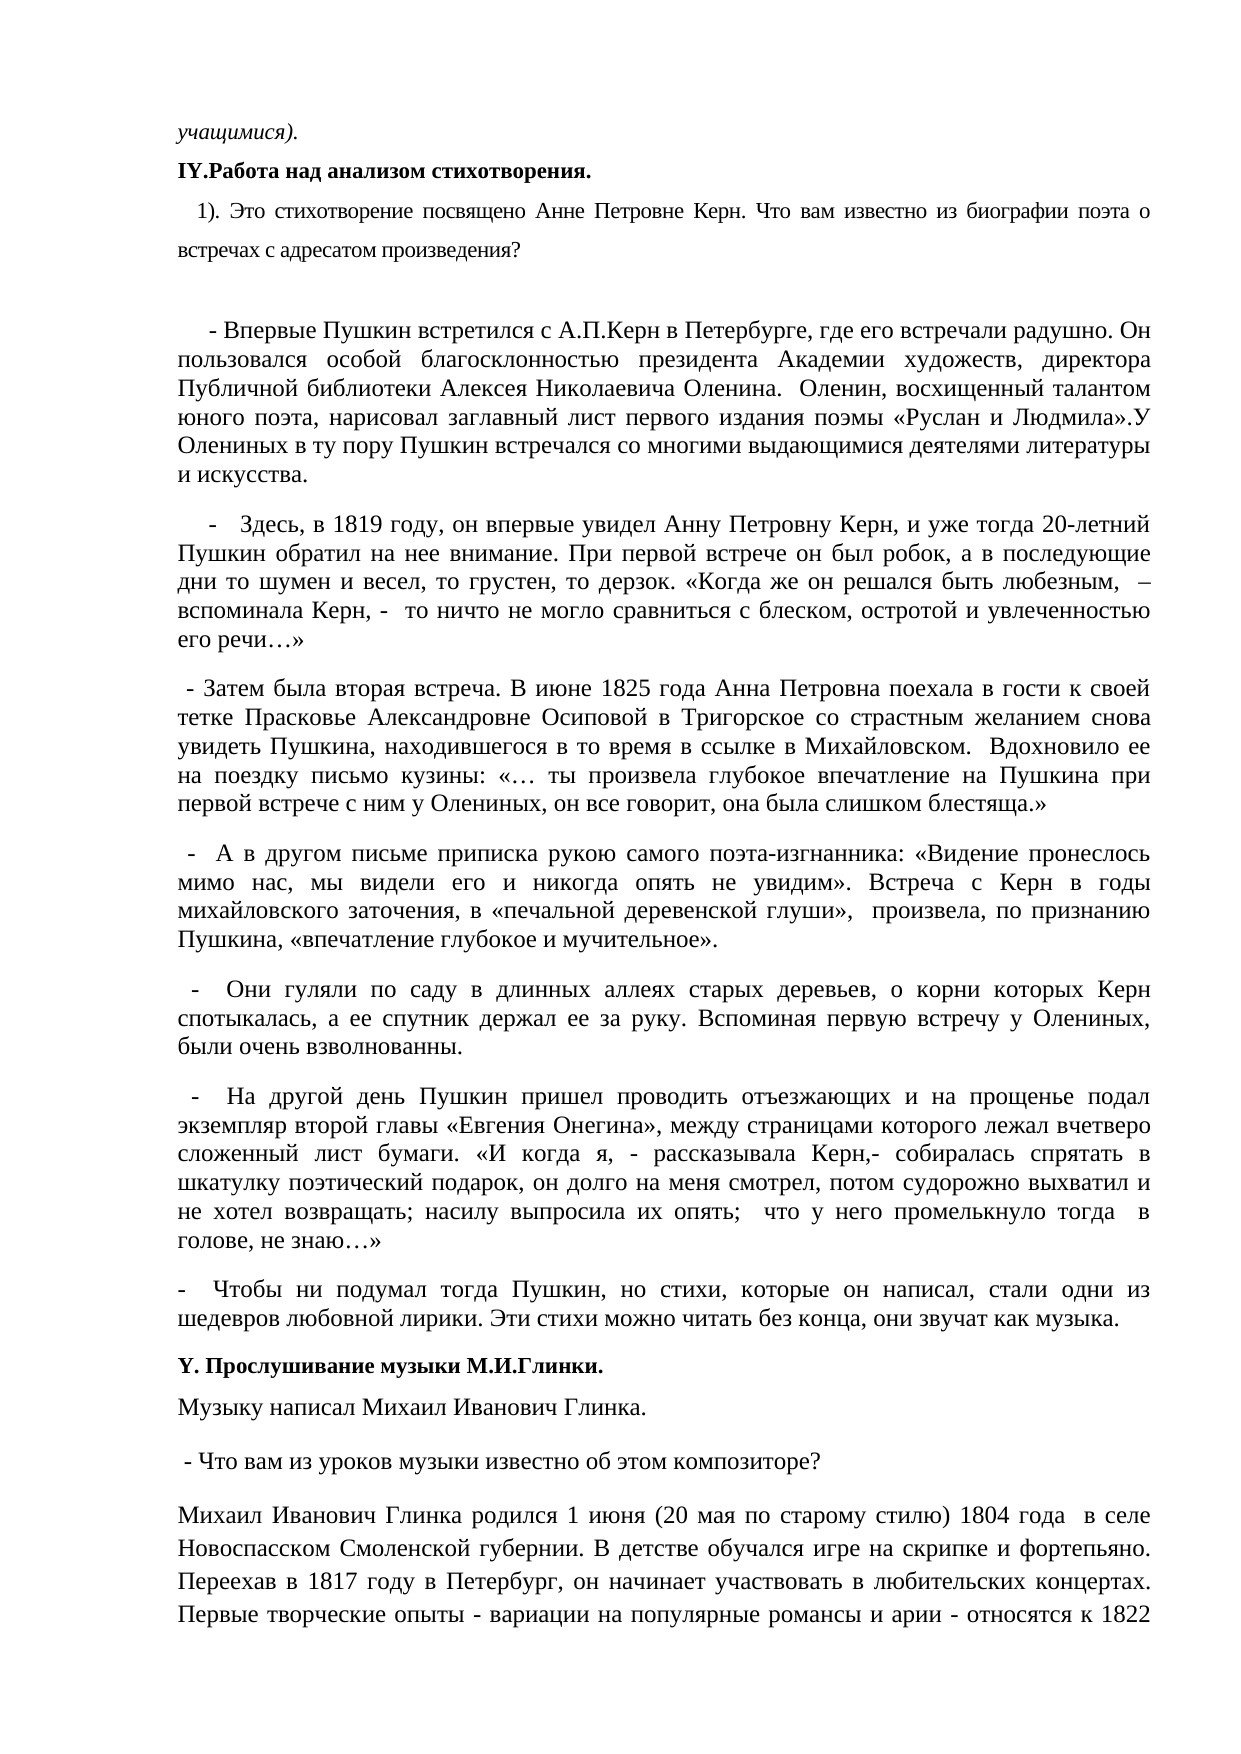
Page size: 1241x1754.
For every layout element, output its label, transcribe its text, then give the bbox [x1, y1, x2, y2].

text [177, 118, 1152, 144]
text - Впервые Пушкин встретился с А.П.Керн в Петербурге, где его встречали радушно. Он пользовался особой благосклонностью президента Академии художеств, директора Публичной библиотеки Алексея Николаевича Оленина. Оленин, восхищенный талантом юного поэта, нарисовал заглавный лист первого издания поэмы «Руслан и Людмила».У Олениных в ту пору Пушкин встречался со многими выдающимися деятелями литературы и искусства. [177, 316, 1152, 488]
text Музыку написал Михаил Иванович Глинка. [177, 1392, 1152, 1421]
text - Чтобы ни подумал тогда Пушкин, но стихи, которые он написал, стали одни из шедевров любовной лирики. Эти стихи можно читать без конца, они звучат как музыка. [177, 1274, 1152, 1332]
text - Здесь, в 1819 году, он впервые увидел Анну Петровну Керн, и уже тогда 20-летний Пушкин обратил на нее внимание. При первой встрече он был робок, а в последующие дни то шумен и весел, то грустен, то дерзок. «Когда же он решался быть любезным, – вспоминала Керн, - то ничто не могло сравниться с блеском, остротой и увлеченностью его речи…» [177, 509, 1152, 653]
text - На другой день Пушкин пришел проводить отъезжающих и на прощенье подал экземпляр второй главы «Евгения Онегина», между страницами которого лежал вчетверо сложенный лист бумаги. «И когда я, - рассказывала Керн,- собиралась спрятать в шкатулку поэтический подарок, он долго на меня смотрел, потом судорожно выхватил и не хотел возвращать; насилу выпросила их опять; что у него промелькнуло тогда в голове, не знаю…» [177, 1081, 1152, 1253]
text - Затем была вторая встреча. В июне 1825 года Анна Петровна поехала в гости к своей тетке Прасковье Александровне Осиповой в Тригорское со страстным желанием снова увидеть Пушкина, находившегося в то время в ссылке в Михайловском. Вдохновило ее на поездку письмо кузины: «… ты произвела глубокое впечатление на Пушкина при первой встрече с ним у Олениных, он все говорит, она была слишком блестяща.» [177, 673, 1152, 817]
text - Что вам из уроков музыки известно об этом композиторе? [177, 1446, 1152, 1475]
text - Они гуляли по саду в длинных аллеях старых деревьев, о корни которых Керн спотыкалась, а ее спутник держал ее за руку. Вспоминая первую встречу у Олениных, были очень взволнованны. [177, 974, 1152, 1060]
text IY.Работа над анализом стихотворения. [177, 158, 1152, 184]
text - А в другом письме приписка рукою самого поэта-изгнанника: «Видение пронеслось мимо нас, мы видели его и никогда опять не увидим». Встреча с Керн в годы михайловского заточения, в «печальной деревенской глуши», произвела, по признанию Пушкина, «впечатление глубокое и мучительное». [177, 838, 1152, 953]
text Y. Прослушивание музыки М.И.Глинки. [177, 1353, 1152, 1379]
text 1). Это стихотворение посвящено Анне Петровне Керн. Что вам известно из биографии поэта о встречах с адресатом произведения? [177, 197, 1152, 263]
